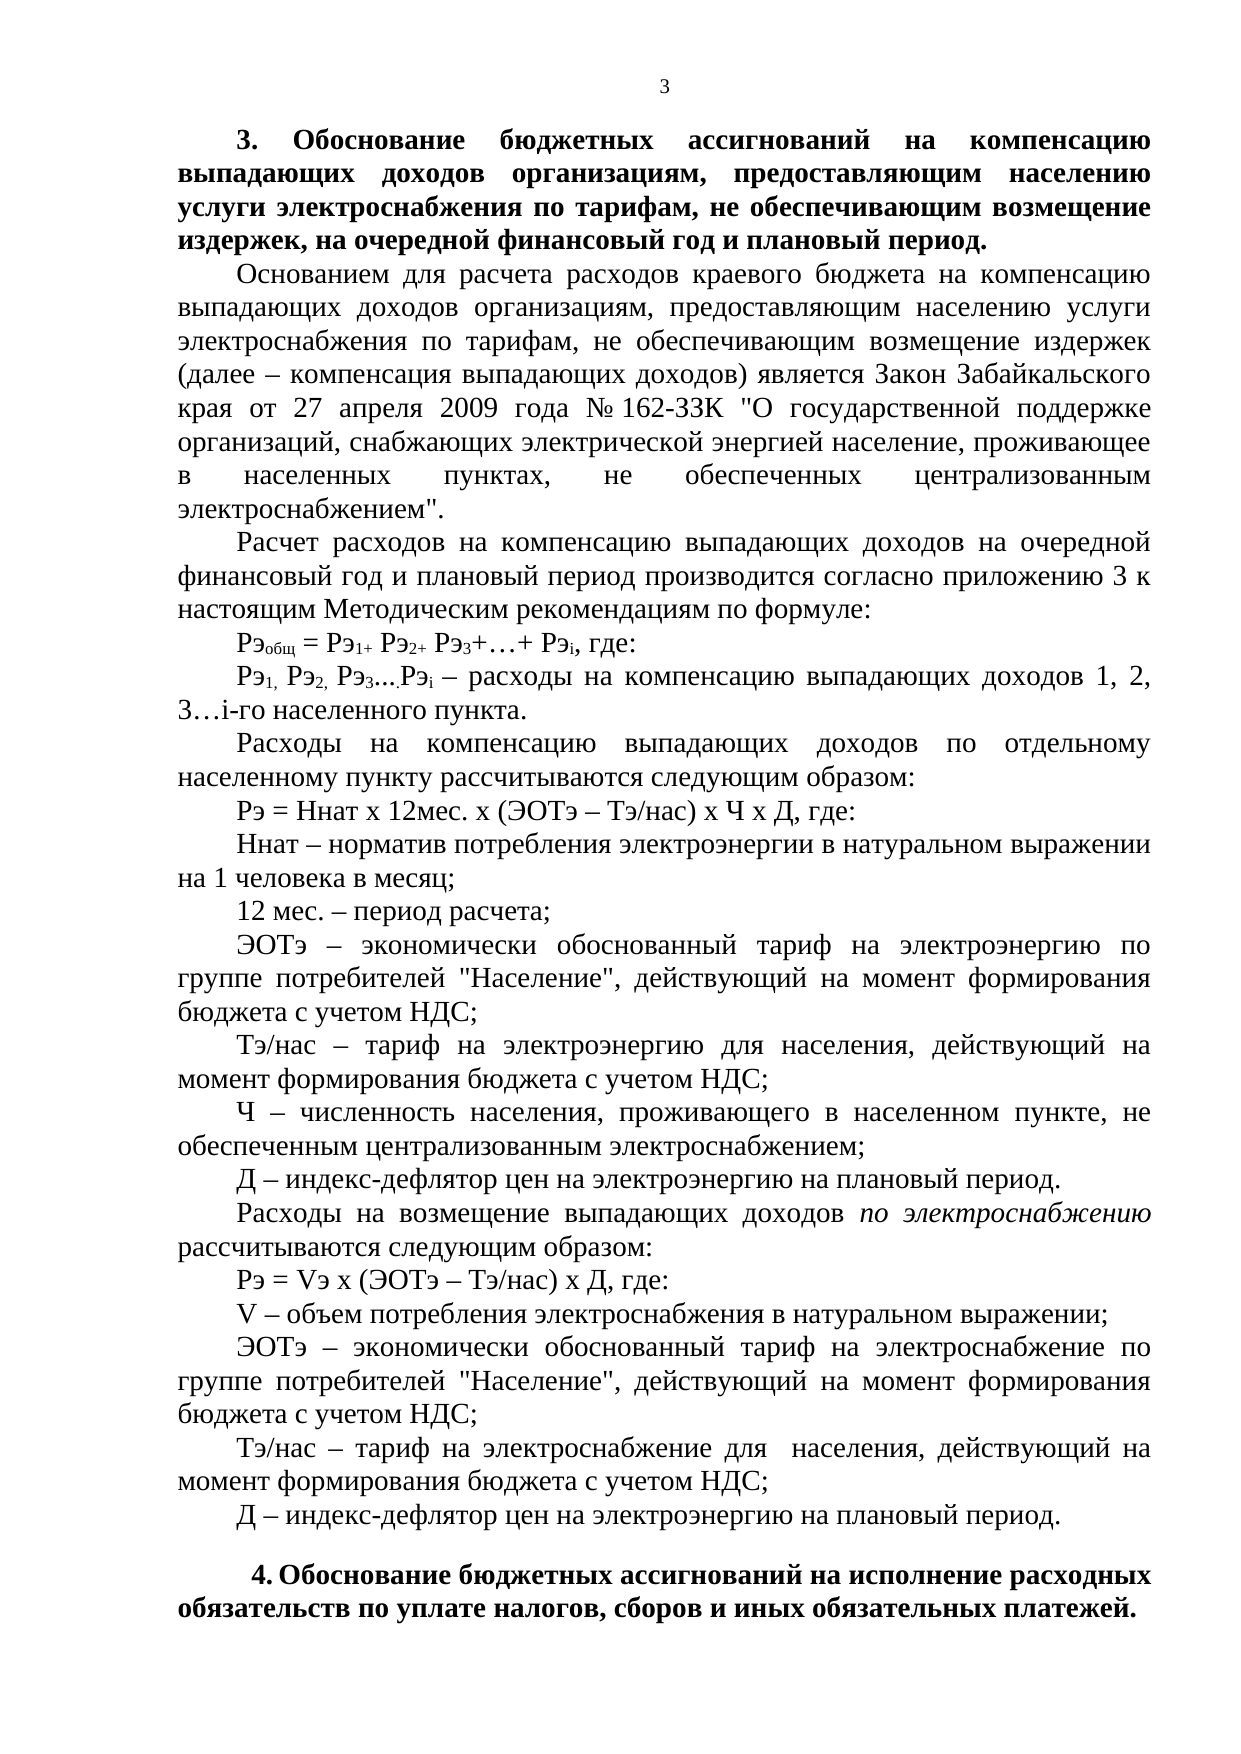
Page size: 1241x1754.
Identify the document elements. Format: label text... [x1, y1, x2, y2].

text Рэобщ = Рэ1+ Рэ2+ Рэ3+…+ Рэi, где: [177, 625, 1152, 658]
text ЭОТэ – экономически обоснованный тариф на электроэнергию по группе потребителей "Население", действующий на момент формирования бюджета с учетом НДС; [177, 927, 1152, 1027]
text 3. Обоснование бюджетных ассигнований на компенсацию выпадающих доходов организациям, предоставляющим населению услуги электроснабжения по тарифам, не обеспечивающим возмещение издержек, на очередной финансовый год и плановый период. [177, 122, 1152, 256]
text Рэ1, Рэ2, Рэ3....Рэi – расходы на компенсацию выпадающих доходов 1, 2, 3…i-го населенного пункта. [177, 658, 1152, 726]
text 4. Обоснование бюджетных ассигнований на исполнение расходных обязательств по уплате налогов, сборов и иных обязательных платежей. [177, 1557, 1152, 1624]
text Расходы на возмещение выпадающих доходов по электроснабжению рассчитываются следующим образом: [177, 1195, 1152, 1262]
text Основанием для расчета расходов краевого бюджета на компенсацию выпадающих доходов организациям, предоставляющим населению услуги электроснабжения по тарифам, не обеспечивающим возмещение издержек (далее – компенсация выпадающих доходов) является Закон Забайкальского края от 27 апреля 2009 года № 162-ЗЗК "О государственной поддержке организаций, снабжающих электрической энергией население, проживающее в населенных пунктах, не обеспеченных централизованным электроснабжением". [177, 256, 1152, 524]
text 12 мес. – период расчета; [177, 893, 1152, 927]
text Тэ/нас – тариф на электроснабжение для населения, действующий на момент формирования бюджета с учетом НДС; [177, 1430, 1152, 1497]
text Расчет расходов на компенсацию выпадающих доходов на очередной финансовый год и плановый период производится согласно приложению 3 к настоящим Методическим рекомендациям по формуле: [177, 524, 1152, 625]
text Д – индекс-дефлятор цен на электроэнергию на плановый период. [177, 1497, 1152, 1531]
text Ч – численность населения, проживающего в населенном пункте, не обеспеченным централизованным электроснабжением; [177, 1094, 1152, 1162]
text Рэ = Ннат х 12мес. х (ЭОТэ – Тэ/нас) х Ч х Д, где: [177, 793, 1152, 826]
text V – объем потребления электроснабжения в натуральном выражении; [177, 1296, 1152, 1329]
text Ннат – норматив потребления электроэнергии в натуральном выражении на 1 человека в месяц; [177, 826, 1152, 893]
text ЭОТэ – экономически обоснованный тариф на электроснабжение по группе потребителей "Население", действующий на момент формирования бюджета с учетом НДС; [177, 1329, 1152, 1430]
text Расходы на компенсацию выпадающих доходов по отдельному населенному пункту рассчитываются следующим образом: [177, 726, 1152, 793]
text Тэ/нас – тариф на электроэнергию для населения, действующий на момент формирования бюджета с учетом НДС; [177, 1027, 1152, 1094]
text Рэ = Vэ х (ЭОТэ – Тэ/нас) х Д, где: [177, 1262, 1152, 1296]
text Д – индекс-дефлятор цен на электроэнергию на плановый период. [177, 1162, 1152, 1195]
